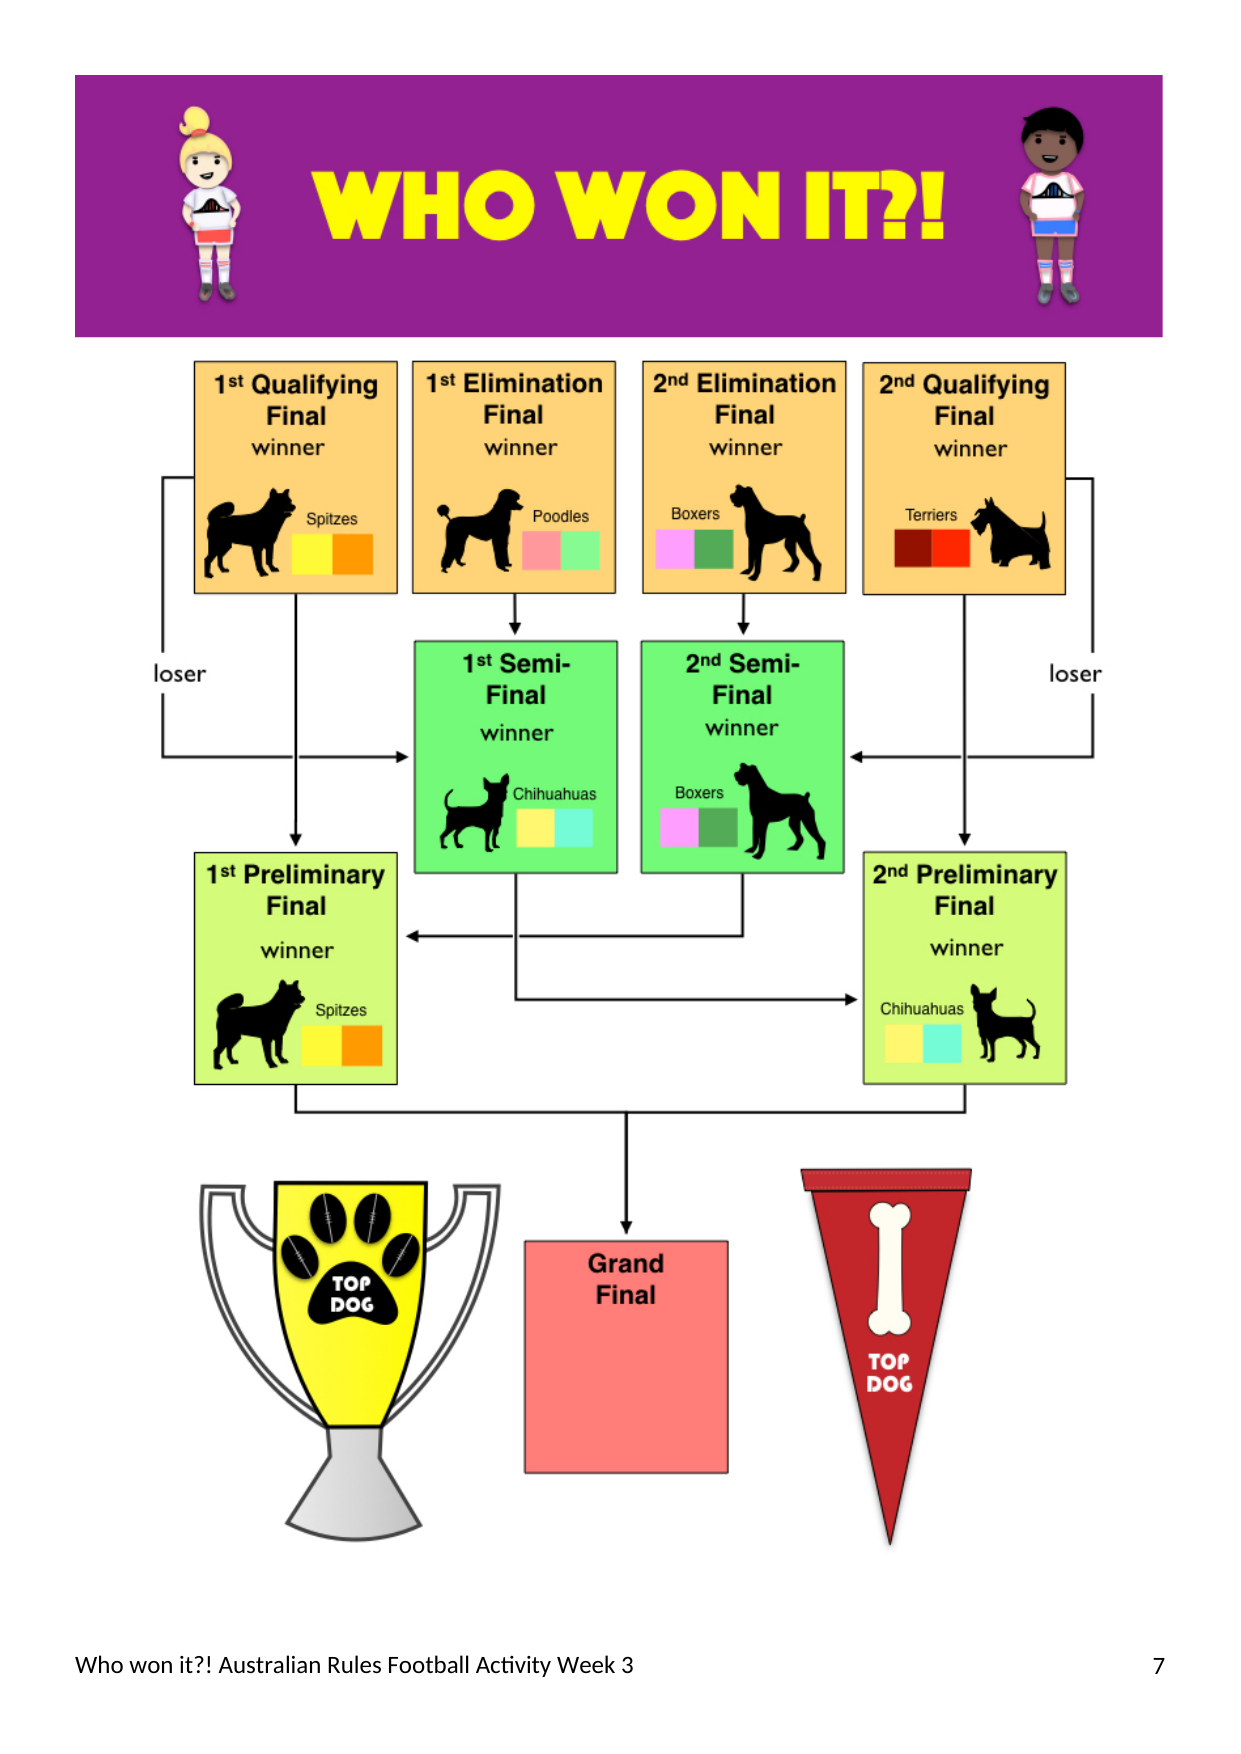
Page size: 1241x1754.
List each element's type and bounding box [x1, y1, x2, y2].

picture [75, 75, 1163, 1625]
